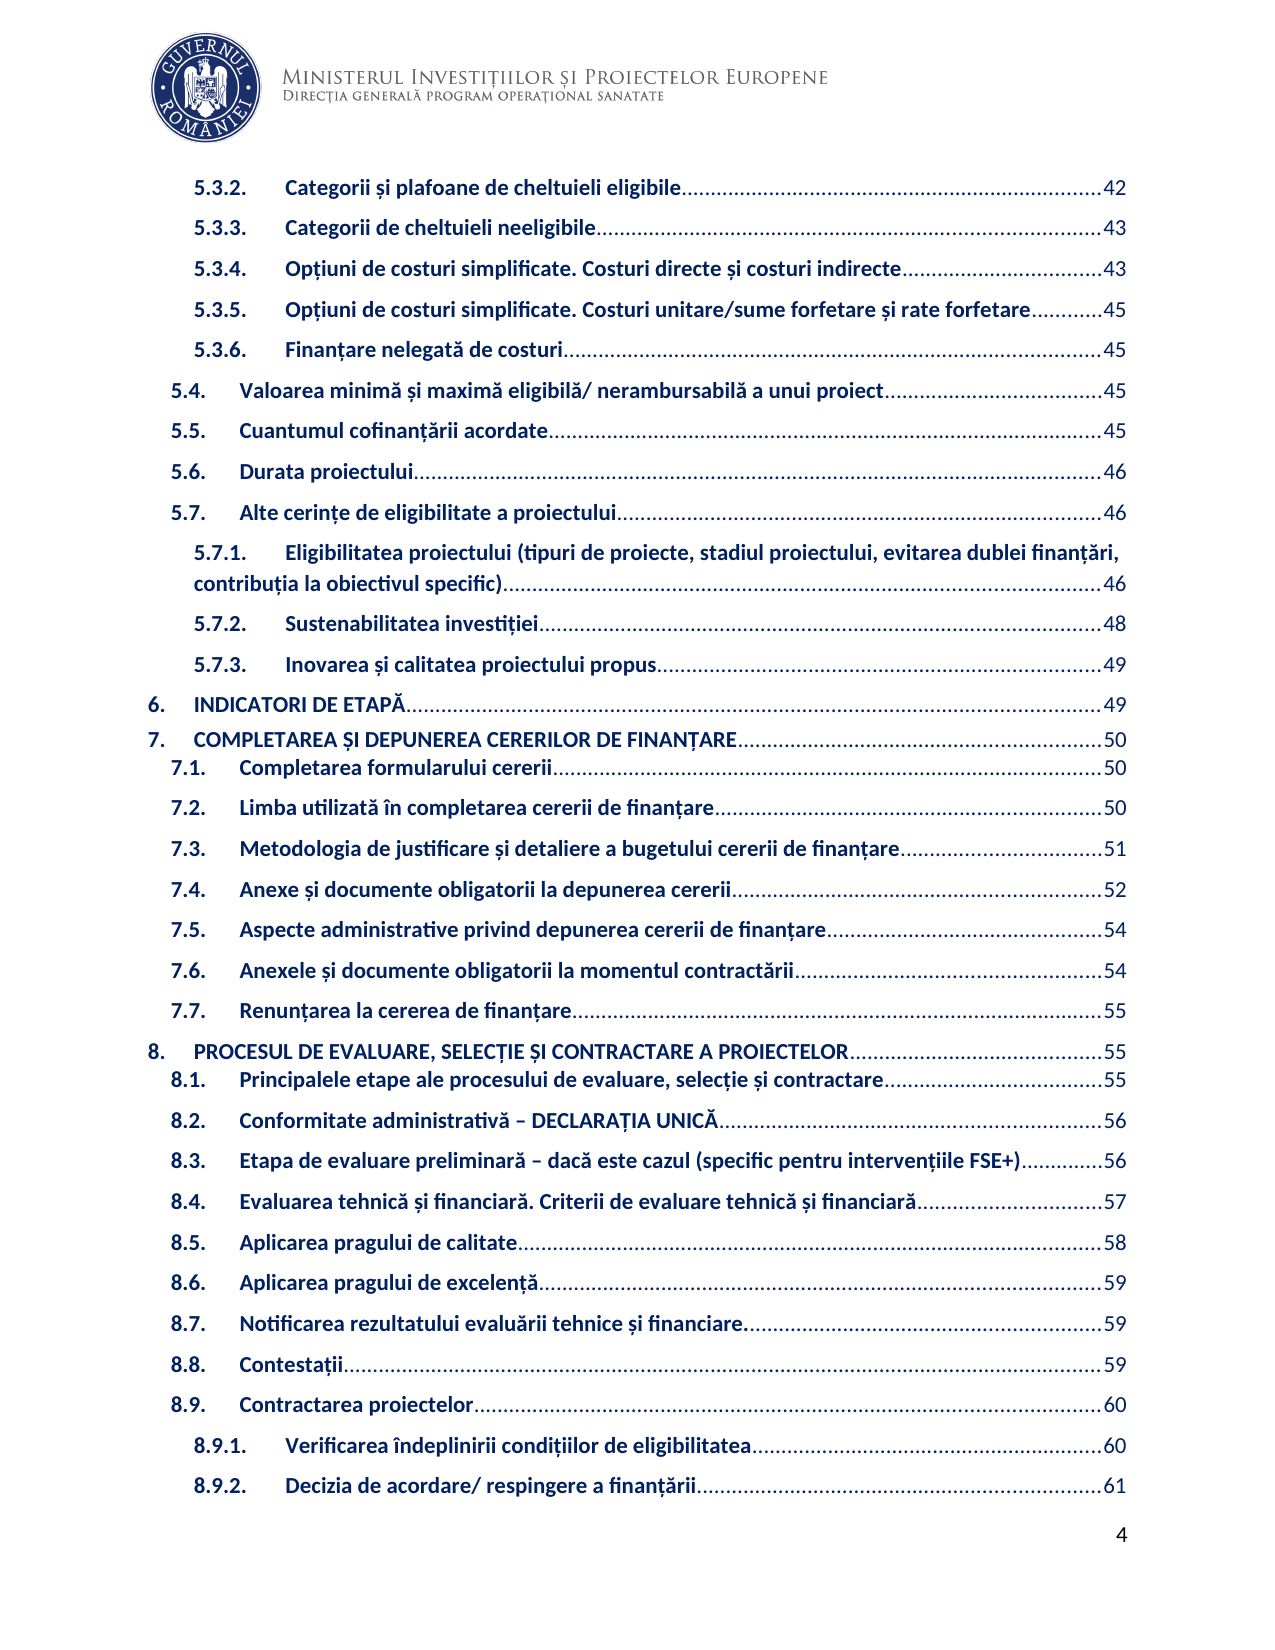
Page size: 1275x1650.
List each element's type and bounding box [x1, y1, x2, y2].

picture [147, 29, 852, 145]
